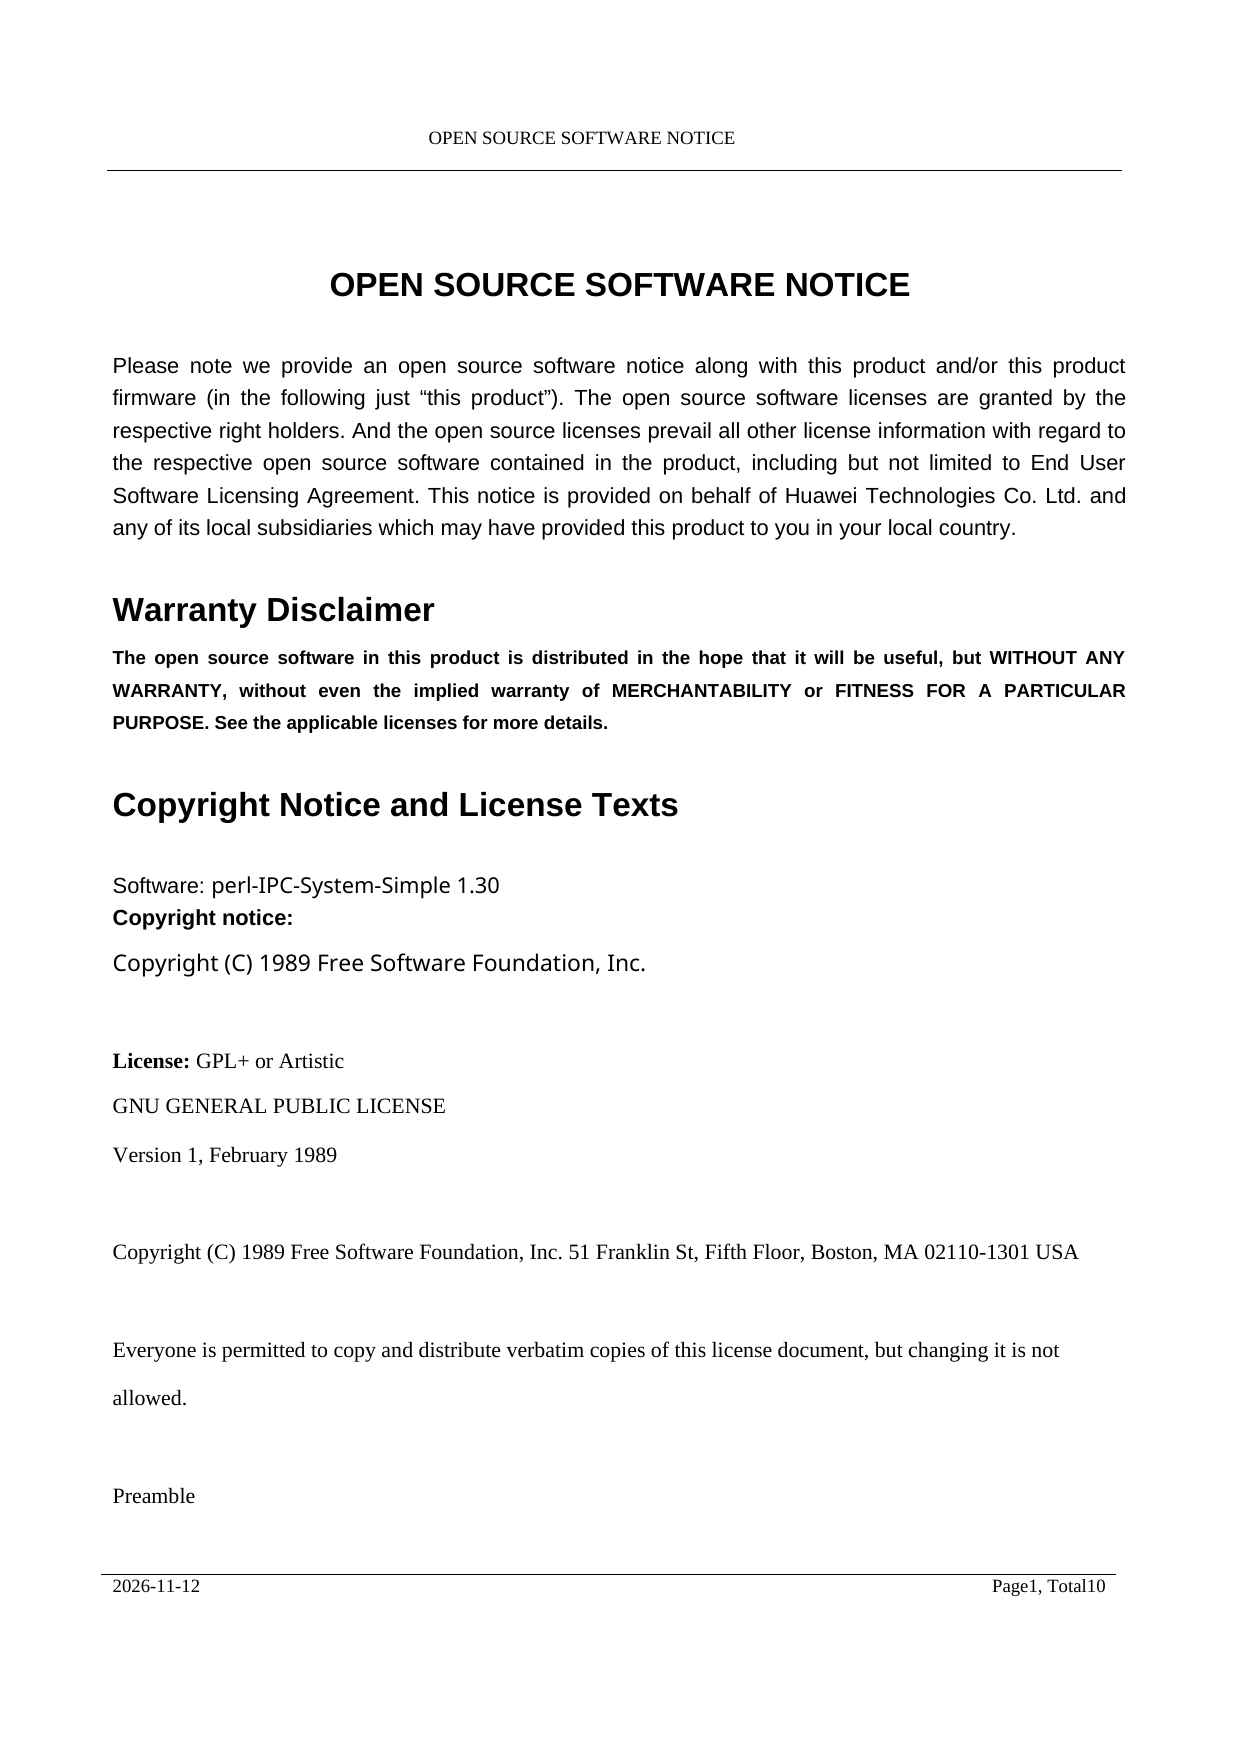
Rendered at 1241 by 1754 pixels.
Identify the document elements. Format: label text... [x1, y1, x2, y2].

text Warranty Disclaimer [112, 576, 1128, 641]
text Copyright notice: [112, 901, 1128, 934]
text Copyright Notice and License Texts [112, 771, 1128, 836]
text Please note we provide an open source software notice along with this product and/or this product firmware (in the following just “this product”). The open source software licenses are granted by the respective right holders. And the open source licenses prevail all other license information with regard to the respective open source software contained in the product, including but not limited to End User Software Licensing Agreement. This notice is provided on behalf of Huawei Technologies Co. Ltd. and any of its local subsidiaries which may have provided this product to you in your local country. [112, 349, 1128, 544]
text OPEN SOURCE SOFTWARE NOTICE [112, 251, 1128, 316]
text The open source software in this product is distributed in the hope that it will be useful, but WITHOUT ANY WARRANTY, without even the implied warranty of MERCHANTABILITY or FITNESS FOR A PARTICULAR PURPOSE. See the applicable licenses for more details. [112, 641, 1128, 739]
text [112, 1089, 1128, 1512]
text Software: perl-IPC-System-Simple 1.30 [112, 869, 1128, 901]
text Copyright (C) 1989 Free Software Foundation, Inc. [112, 947, 1128, 1028]
text License: GPL+ or Artistic [112, 1044, 1128, 1077]
